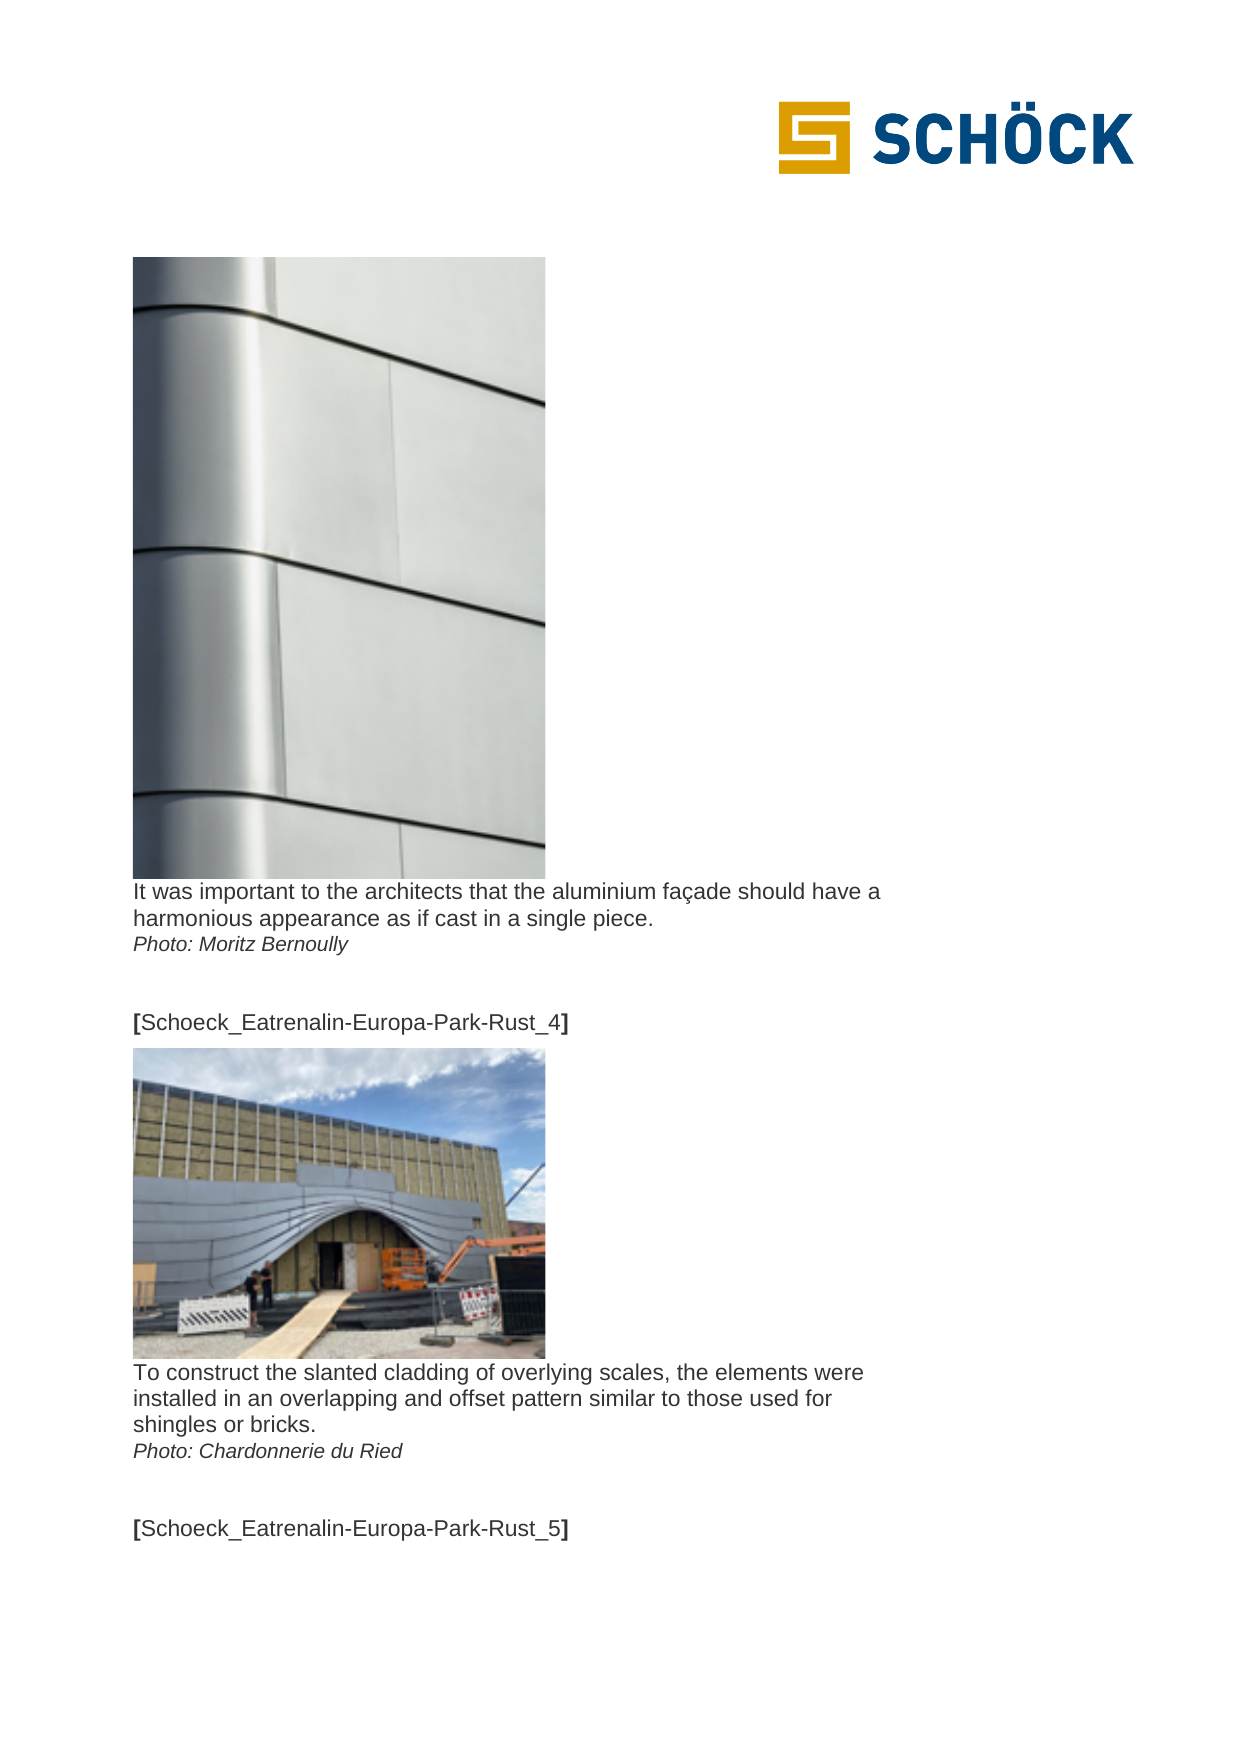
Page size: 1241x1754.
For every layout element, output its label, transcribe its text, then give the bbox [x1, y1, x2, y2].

picture [778, 101, 1134, 174]
text Photo: Moritz Bernoully [133, 931, 886, 956]
picture [132, 1048, 546, 1359]
text Photo: Chardonnerie du Ried [133, 1438, 886, 1463]
text [] [133, 1009, 912, 1035]
text [] [133, 1515, 912, 1542]
picture [132, 257, 546, 879]
